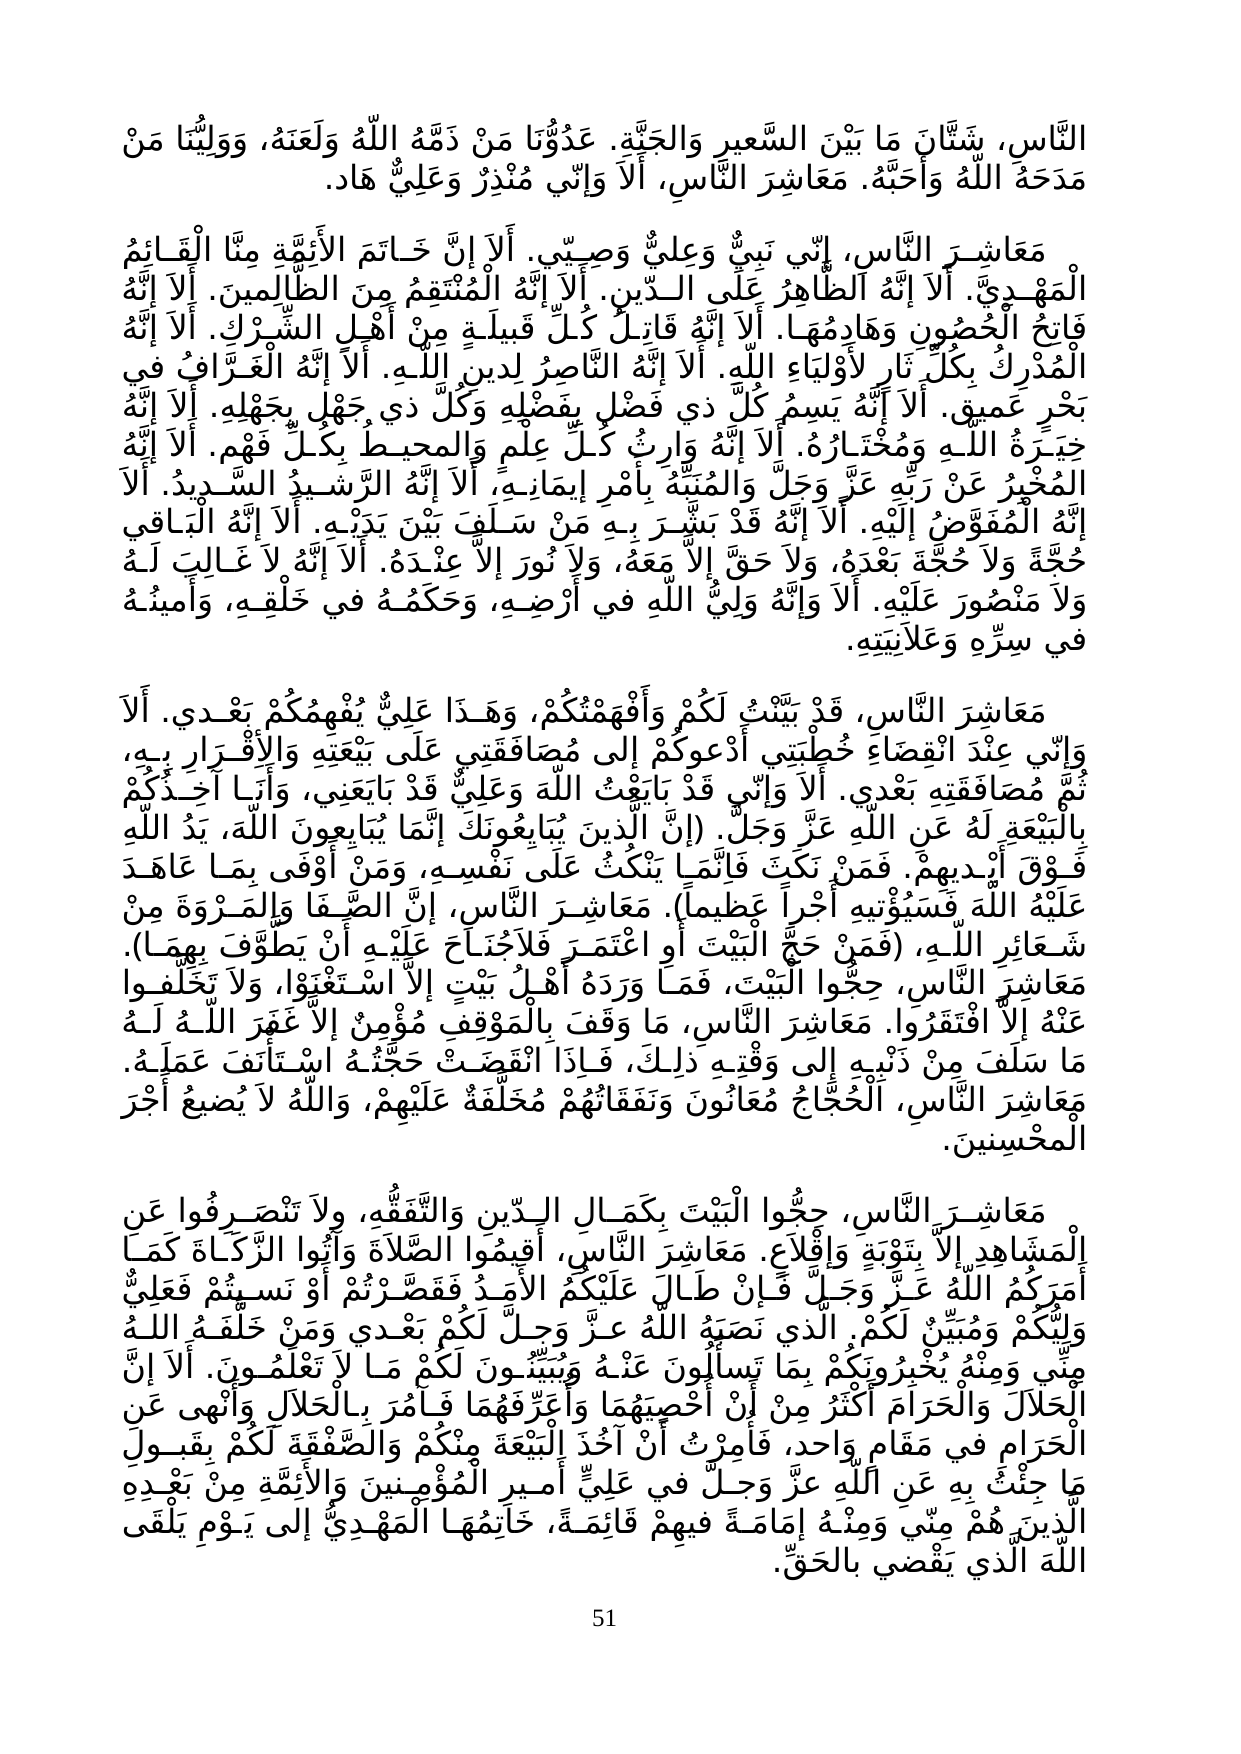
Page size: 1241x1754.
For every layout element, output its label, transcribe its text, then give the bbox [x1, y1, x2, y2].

text مَعَاشِرَ النَّاسِ، حِجُّوا الْبَيْتَ بِكَمَالِ الدّينِ وَالتَّفَقُّهِ، ولاَ تَنْصَرِفُوا عَنِ الْمَشَاهِدِ إلاَّ بِتَوْبَةٍ وَإقْلاَعٍ. مَعَاشِرَ النَّاسِ، أَقيمُوا الصَّلاَةَ وَآتُوا الزَّكَاةَ كَمَا أَمَرَكُمُ اللّهُ عَزَّ وَجَلَّ فَإنْ طَالَ عَلَيْكُمُ الأَمَدُ فَقَصَّرْتُمْ أَوْ نَسيتُمْ فَعَلِيٌّ وَلِيُّكُمْ وَمُبَيِّنٌ لَكُمْ. الَّذي نَصَبَهُ اللّهُ عزَّ وَجلَّ لَكُمْ بَعْدي وَمَنْ خَلَّفَهُ اللهُ مِنِّي وَمِنْهُ يُخْبِرُونَكُمْ بِمَا تَسأَلُونَ عَنْهُ وَيُبَيِّنُونَ لَكُمْ مَا لاَ تَعْلَمُونَ. أَلاَ إنَّ الْحَلاَلَ وَالْحَرَامَ أَكْثَرُ مِنْ أَنْ أُحْصِيَهُمَا وَأُعَرِّفَهُمَا فَآمُرَ بِالْحَلاَلِ وَأَنْهى عَنِ الْحَرَامِ في مَقَامٍ وَاحد، فَأُمِرْتُ أَنْ آخُذَ الْبَيْعَةَ مِنْكُمْ وَالصَّفْقَةَ لَكُمْ بِقَبولِ مَا جِئْتُ بِهِ عَنِ اللّهِ عزَّ وَجلَّ في عَلِيٍّ أَميرِ الْمُؤْمِنينَ وَالأَئِمَّةِ مِنْ بَعْدِهِ الَّذينَ هُمْ مِنّي وَمِنْهُ إمَامَةً فيهِمْ قَائِمَةً، خَاتِمُهَا الْمَهْدِيُّ إلى يَوْمِ يَلْقَى اللّهَ الَّذي يَقْضي بالحَقِّ. [121, 1192, 1087, 1580]
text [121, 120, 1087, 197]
text مَعَاشِرَ النَّاسِ، قَدْ بَيَّنْتُ لَكُمْ وَأَفْهَمْتُكُمْ، وَهَذَا عَلِيٌّ يُفْهِمُكُمْ بَعْدي. أَلاَ وَإنّي عِنْدَ انْقِضَاءِ خُطْبَتِي أَدْعوكُمْ إلى مُصَافَقَتِي عَلَى بَيْعَتِهِ وَالأِقْرَارِ بِهِ، ثُمَّ مُصَافَقَتِهِ بَعْدي. أَلاَ وَإنّي قَدْ بَايَعْتُ اللّهَ وَعَلِيٌّ قَدْ بَايَعَنِي، وَأَنَا آخِذُكُمْ بِالْبَيْعَةِ لَهُ عَنِ اللّهِ عَزَّ وَجَلَّ. ﴿إنَّ الَّذينَ يُبَايِعُونَكَ إنَّمَا يُبَايِعونَ اللّهَ، يَدُ اللّهِ فَوْقَ أَيْديهِمْ. فَمَنْ نَكَثَ فَاِنَّمَا يَنْكُثُ عَلَى نَفْسِهِ، وَمَنْ أَوْفَى بِمَا عَاهَدَ عَلَيْهُ اللّهَ فَسَيُؤْتيهِ أَجْراً عَظيماً﴾. مَعَاشِرَ النَّاسِ، إنَّ الصَّفَا وَالمَرْوَةَ مِنْ شَعَائِرِ اللّهِ، ﴿فَمَنْ حَجَّ الْبَيْتَ أَوِ اعْتَمَرَ فَلاَجُنَاحَ عَلَيْهِ أَنْ يَطَّوَّفَ بِهِمَا﴾. مَعَاشِرَ النَّاسِ، حِجُّوا الْبَيْتَ، فَمَا وَرَدَهُ أَهْلُ بَيْتٍ إلاَّ اسْتَغْنَوْا، وَلاَ تَخَلَّفوا عَنْهُ إلاَّ افْتَقَرُوا. مَعَاشِرَ النَّاسِ، مَا وَقَفَ بِالْمَوْقِفِ مُؤْمِنٌ إلاَّ غَفَرَ اللّهُ لَهُ مَا سَلَفَ مِنْ ذَنْبِهِ إلى وَقْتِهِ ذلِكَ، فَاِذَا انْقَضَتْ حَجَّتُهُ اسْتَأْنَفَ عَمَلَهُ. مَعَاشِرَ النَّاسِ، الْحُجَّاجُ مُعَانُونَ وَنَفَقَاتُهُمْ مُخَلَّفَةٌ عَلَيْهِمْ، وَاللّهُ لاَ يُضيعُ أَجْرَ الْمحْسِنينَ. [121, 692, 1087, 1158]
text مَعَاشِرَ النَّاسِ، إنّي نَبِيٌّ وَعِليٌّ وَصِيّي. أَلاَ إنَّ خَاتَمَ الأَئِمَّةِ مِنَّا الْقَائِمُ الْمَهْدِيَّ. أَلاَ إنَّهُ الظَّاهِرُ عَلَى الدّينِ. أَلاَ إنَّهُ الْمُنْتَقِمُ مِنَ الظَّالِمينَ. أَلاَ إنَّهُ فَاتِحُ الْحُصُونِ وَهَادِمُهَا. أَلاَ إنَّهُ قَاتِلُ كُلِّ قَبيلَةٍ مِنْ أَهْلِ الشِّرْكِ. أَلاَ إنَّهُ الْمُدْرِكُ بِكُلِّ ثَارٍ لأَوْليَاءِ اللّهِ. أَلاَ إنَّهُ النَّاصِرُ لِدينِ اللّهِ. أَلاَ إنَّهُ الْغَرَّافُ في بَحْرٍ عَميق. أَلاَ إنَّهُ يَسِمُ كُلَّ ذي فَضْل بِفَضْلِهِ وَكُلَّ ذي جَهْل بِجَهْلِهِ. أَلاَ إنَّهُ خِيَرَةُ اللّهِ وَمُخْتَارُهُ. أَلاَ إنَّهُ وَارِثُ كُلِّ عِلْمٍ وَالمحيطُ بِكُلِّ فَهْم. أَلاَ إنَّهُ المُخْبِرُ عَنْ رَبِّهِ عَزَّ وَجَلَّ وَالمُنَبِّهُ بِأَمْرِ إيمَانِهِ، أَلاَ إنَّهُ الرَّشيدُ السَّديدُ. أَلاَ إنَّهُ الْمُفَوَّضُ إلَيْهِ. أَلاَ إنَّهُ قَدْ بَشَّرَ بِهِ مَنْ سَلَفَ بَيْنَ يَدَيْهِ. أَلاَ إنَّهُ الْبَاقي حُجَّةً وَلاَ حُجَّةَ بَعْدَهُ، وَلاَ حَقَّ إلاَّ مَعَهُ، وَلاَ نُورَ إلاَّ عِنْدَهُ. أَلاَ إنَّهُ لاَ غَالِبَ لَهُ وَلاَ مَنْصُورَ عَلَيْهِ. أَلاَ وَإنَّهُ وَلِيُّ اللّهِ في أَرْضِهِ، وَحَكَمُهُ في خَلْقِهِ، وَأَمينُهُ في سِرِّهِ وَعَلاَنِيَتِهِ. [121, 231, 1087, 658]
